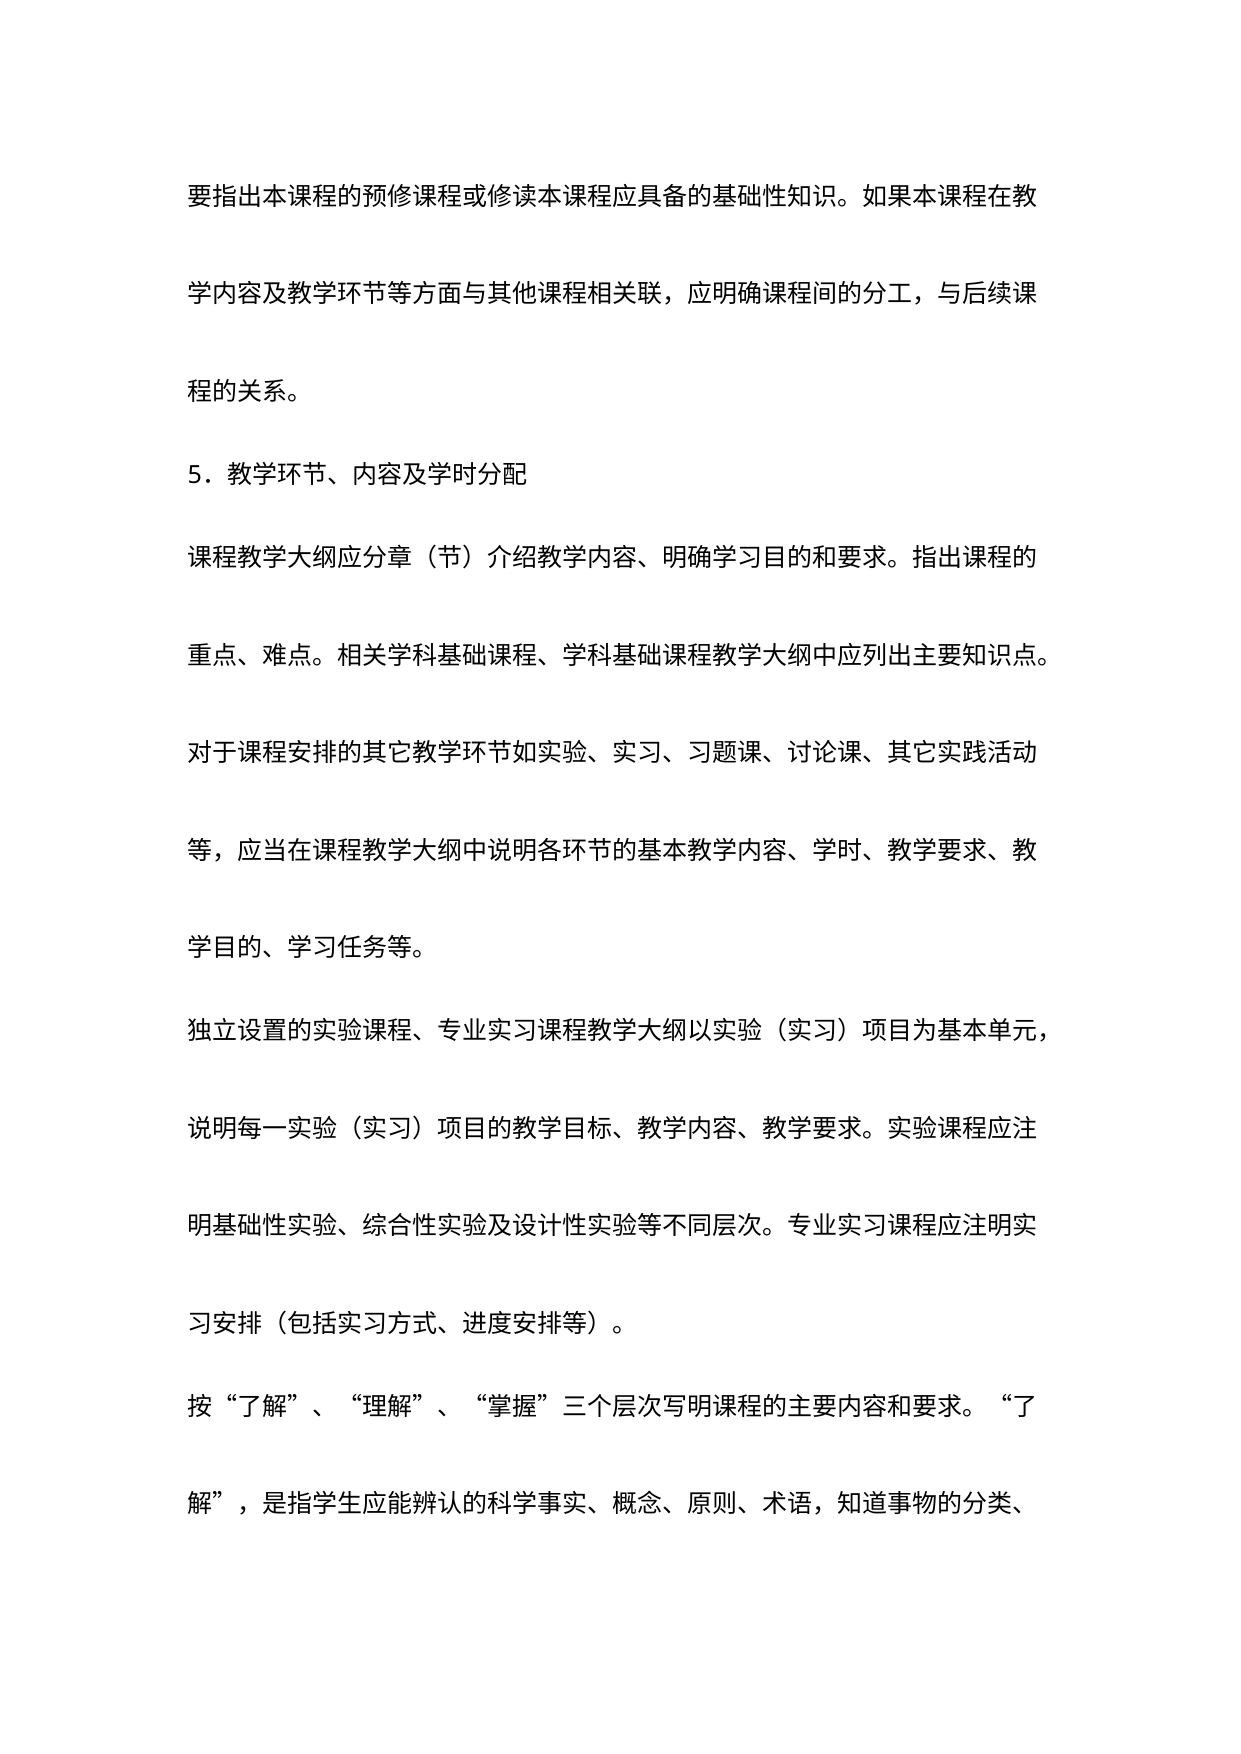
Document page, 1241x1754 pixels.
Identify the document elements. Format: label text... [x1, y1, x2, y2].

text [187, 1372, 1053, 1534]
text 5．教学环节、内容及学时分配 [187, 440, 1053, 505]
text 要指出本课程的预修课程或修读本课程应具备的基础性知识。如果本课程在教学内容及教学环节等方面与其他课程相关联，应明确课程间的分工，与后续课程的关系。 [187, 162, 1053, 422]
text 课程教学大纲应分章（节）介绍教学内容、明确学习目的和要求。指出课程的重点、难点。相关学科基础课程、学科基础课程教学大纲中应列出主要知识点。对于课程安排的其它教学环节如实验、实习、习题课、讨论课、其它实践活动等，应当在课程教学大纲中说明各环节的基本教学内容、学时、教学要求、教学目的、学习任务等。 [187, 523, 1053, 978]
text 独立设置的实验课程、专业实习课程教学大纲以实验（实习）项目为基本单元，说明每一实验（实习）项目的教学目标、教学内容、教学要求。实验课程应注明基础性实验、综合性实验及设计性实验等不同层次。专业实习课程应注明实习安排（包括实习方式、进度安排等）。 [187, 996, 1053, 1354]
